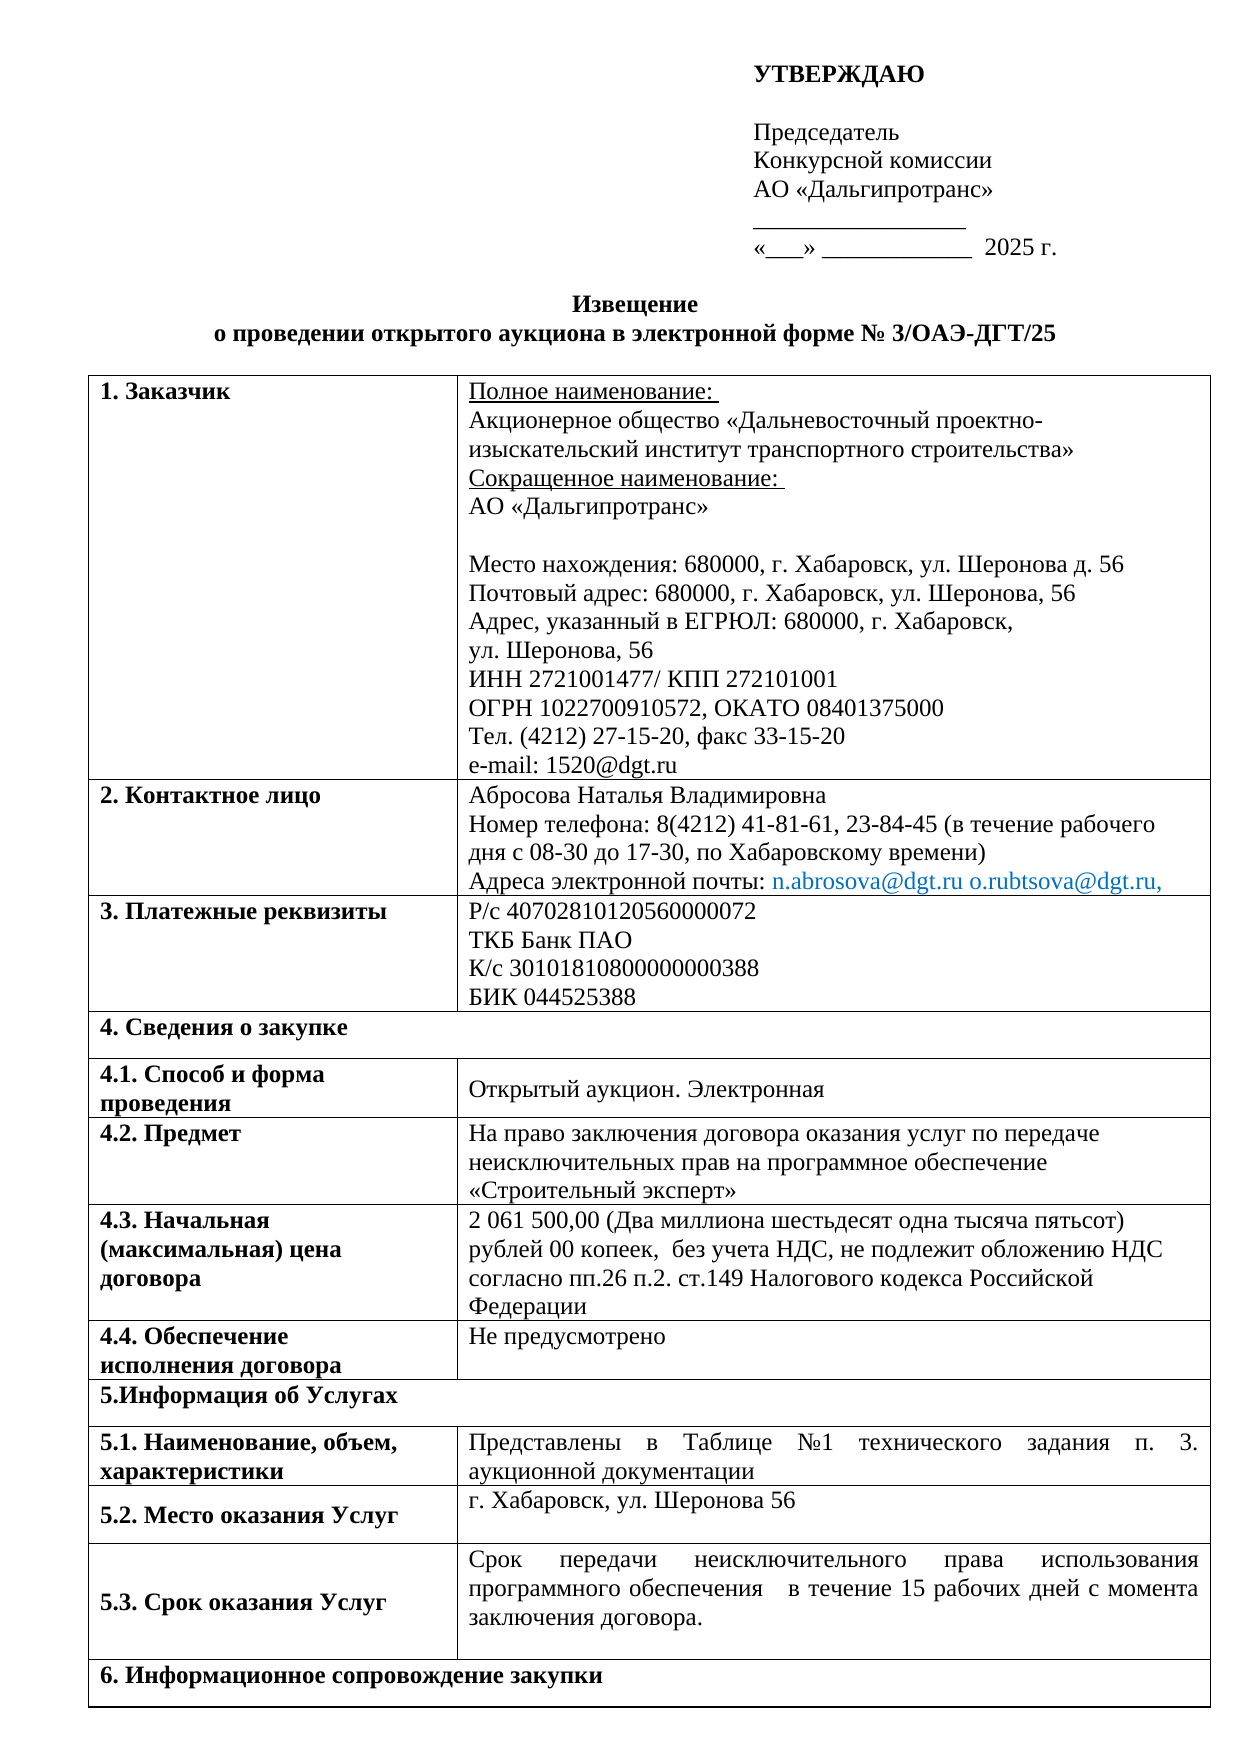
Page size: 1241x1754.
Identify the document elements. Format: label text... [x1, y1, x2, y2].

text Председатель [753, 117, 1152, 145]
table_cell Не предусмотрено [458, 1321, 1210, 1379]
table_cell Представлены в Таблице №1 технического задания п. 3. аукционной документации [458, 1427, 1210, 1484]
table_cell 2 061 500,00 (Два миллиона шестьдесят одна тысяча пятьсот) рублей 00 копеек, без учета НДС, не подлежит обложению НДС согласно пп.26 п.2. ст.149 Налогового кодекса Российской Федерации [458, 1205, 1210, 1320]
table_cell г. Хабаровск, ул. Шеронова 56 [458, 1486, 1210, 1543]
table_cell 4.3. Начальная (максимальная) цена договора [89, 1205, 457, 1320]
table_cell 4. Сведения о закупке [89, 1012, 1210, 1058]
table_cell 3. Платежные реквизиты [89, 896, 457, 1011]
table_cell Абросова Наталья Владимировна Номер телефона: 8(4212) 41-81-61, 23-84-45 (в течение рабочего дня с 08-30 до 17-30, по Хабаровскому времени) Адреса электронной почты: n.abrosova@dgt.ru o.rubtsova@dgt.ru, [458, 780, 1210, 895]
text о проведении открытого аукциона в электронной форме № 3/ОАЭ-ДГТ/25 [118, 318, 1152, 347]
text Конкурсной комиссии [753, 145, 1152, 174]
table_header Полное наименование: Акционерное общество «Дальневосточный проектно-изыскательский институт транспортного строительства» Сокращенное наименование: АО «Дальгипротранс» Место нахождения: 680000, г. Хабаровск, ул. Шеронова д. 56 Почтовый адрес: 680000, г. Хабаровск, ул. Шеронова, 56 Адрес, указанный в ЕГРЮЛ: 680000, г. Хабаровск, ул. Шеронова, 56 ИНН 2721001477/ КПП 272101001 ОГРН 1022700910572, ОКАТО 08401375000 Тел. (4212) 27-15-20, факс 33-15-20 e-mail: 1520@dgt.ru [458, 376, 1210, 779]
text АО «Дальгипротранс» [753, 174, 1152, 203]
table_cell Открытый аукцион. Электронная [458, 1059, 1210, 1117]
table_cell 5.3. Срок оказания Услуг [89, 1544, 457, 1659]
table_cell 5.2. Место оказания Услуг [89, 1486, 457, 1543]
table_cell На право заключения договора оказания услуг по передаче неисключительных прав на программное обеспечение «Строительный эксперт» [458, 1118, 1210, 1204]
text Извещение [118, 289, 1152, 318]
table_cell 4.1. Способ и форма проведения [89, 1059, 457, 1117]
text «___» ____________ 2025 г. [753, 232, 1152, 260]
table_cell 2. Контактное лицо [89, 780, 457, 895]
table_cell 5.1. Наименование, объем, характеристики [89, 1427, 457, 1484]
table_cell 6. Информационное сопровождение закупки [89, 1660, 1210, 1706]
table_cell 4.4. Обеспечение исполнения договора [89, 1321, 457, 1379]
table_cell Р/с 40702810120560000072 ТКБ Банк ПАО К/с 30101810800000000388 БИК 044525388 [458, 896, 1210, 1011]
table_cell 5.Информация об Услугах [89, 1380, 1210, 1426]
table_header 1. Заказчик [89, 376, 457, 779]
table_cell 4.2. Предмет [89, 1118, 457, 1204]
table_cell Срок передачи неисключительного права использования программного обеспечения в течение 15 рабочих дней с момента заключения договора. [458, 1544, 1210, 1659]
text _________________И.В. Бадяев [753, 203, 1152, 232]
text УТВЕРЖДАЮ [753, 59, 1152, 88]
